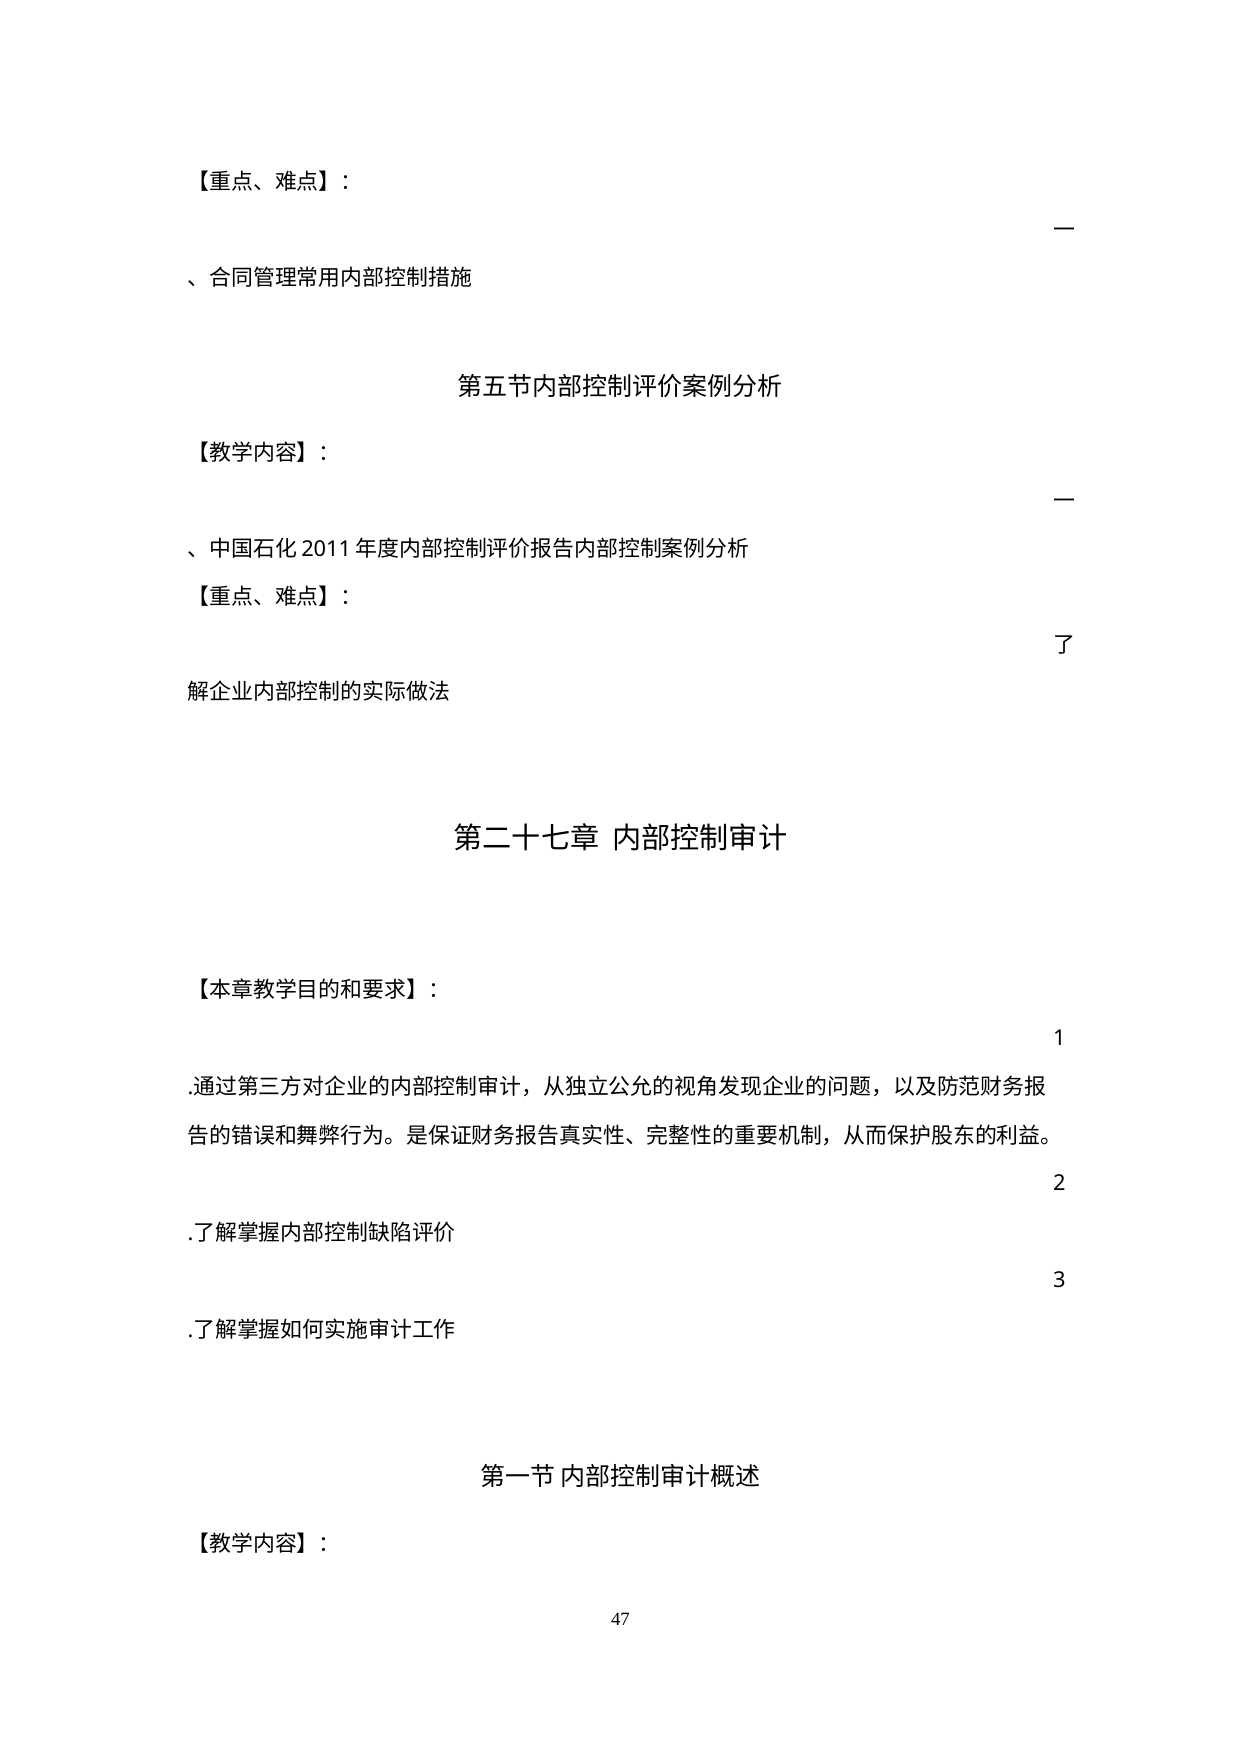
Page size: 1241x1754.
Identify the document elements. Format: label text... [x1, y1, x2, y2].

text 【重点、难点】： [187, 164, 1053, 196]
text 一、合同管理常用内部控制措施 [187, 212, 1053, 291]
text 【本章教学目的和要求】： [187, 972, 1053, 1004]
text 【教学内容】： [187, 1525, 1053, 1558]
text 【重点、难点】： [187, 578, 1053, 611]
text 第二十七章 内部控制审计 [187, 804, 1053, 869]
text 【教学内容】： [187, 435, 1053, 467]
text 第五节内部控制评价案例分析 [187, 352, 1053, 417]
text 2.了解掌握内部控制缺陷评价 [187, 1166, 1053, 1247]
text 1.通过第三方对企业的内部控制审计，从独立公允的视角发现企业的问题，以及防范财务报告的错误和舞弊行为。是保证财务报告真实性、完整性的重要机制，从而保护股东的利益。 [187, 1020, 1053, 1150]
text 第一节 内部控制审计概述 [187, 1442, 1053, 1507]
text 3.了解掌握如何实施审计工作 [187, 1263, 1053, 1344]
text 了解企业内部控制的实际做法 [187, 627, 1053, 706]
text 一、中国石化2011年度内部控制评价报告内部控制案例分析 [187, 483, 1053, 562]
